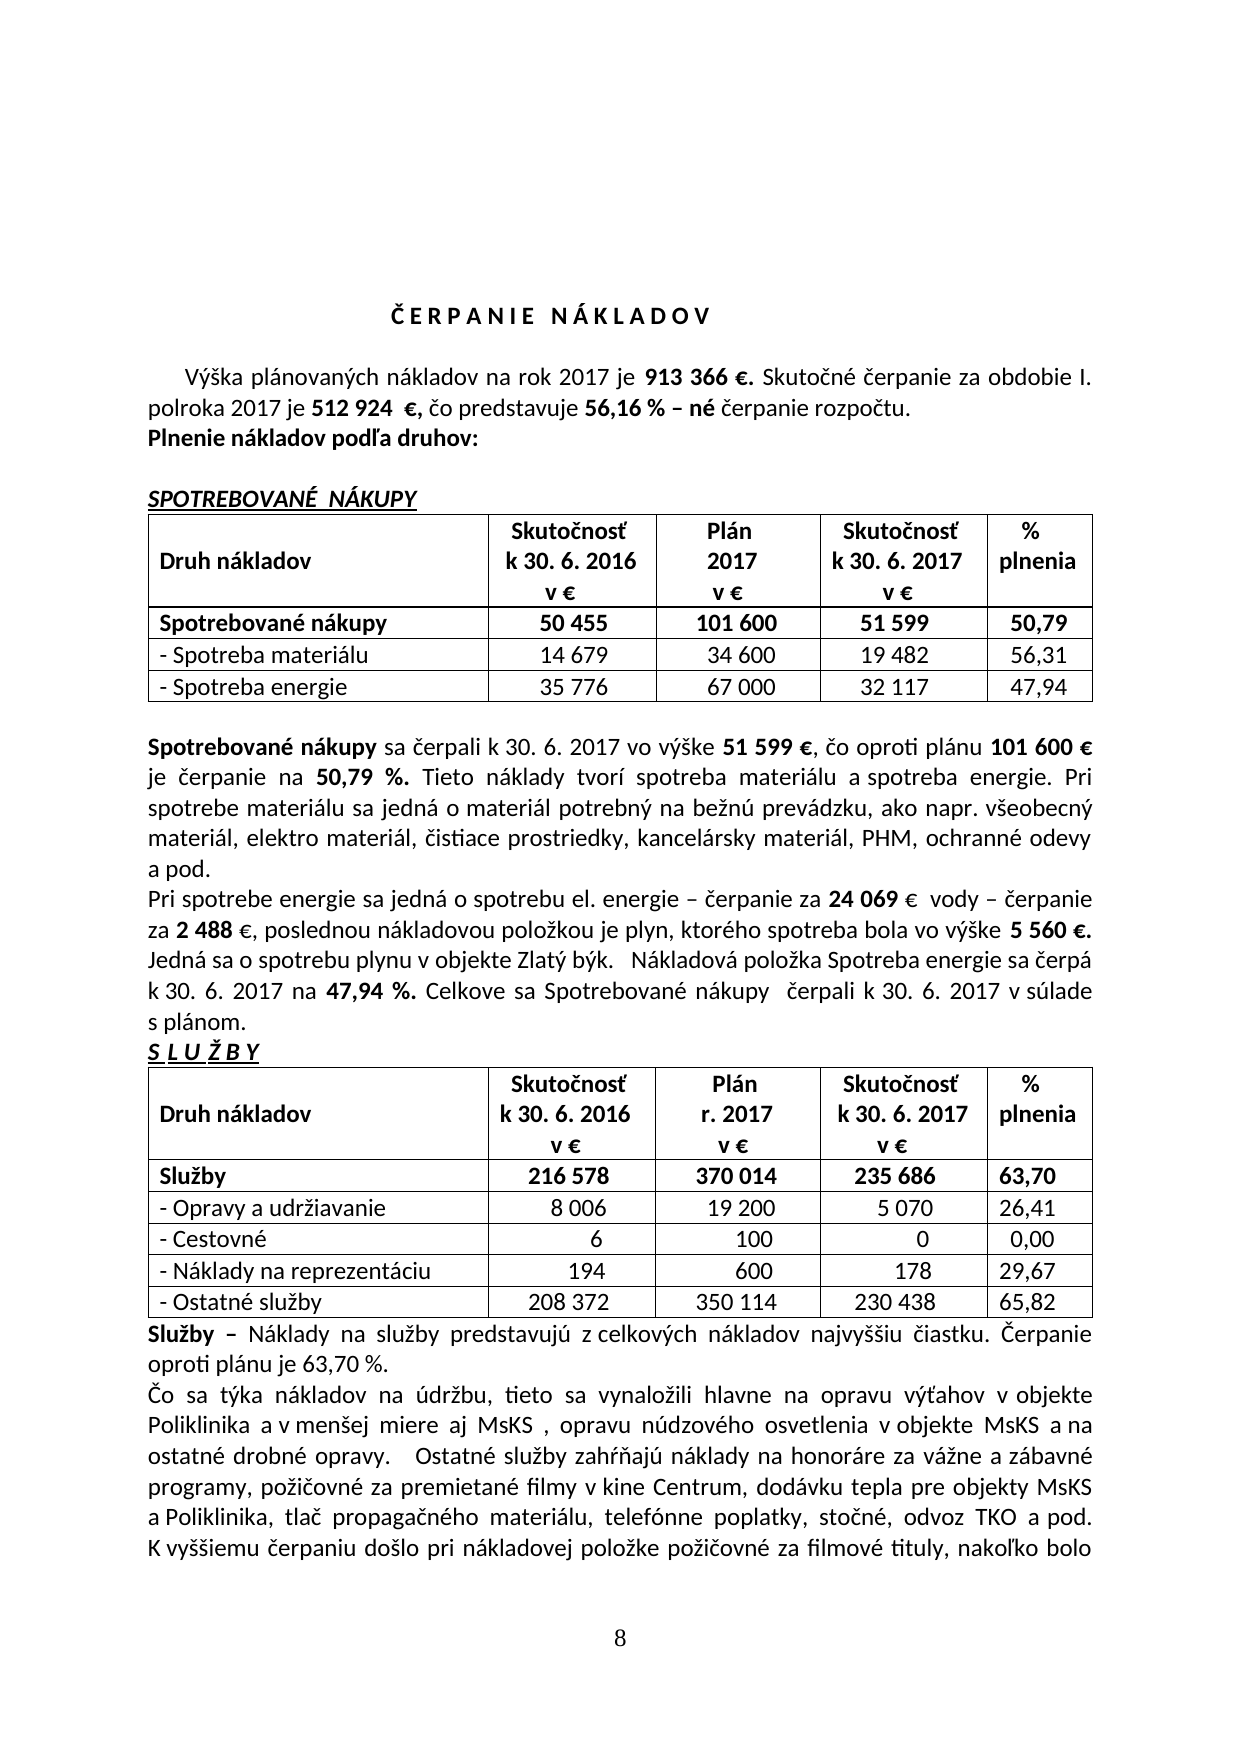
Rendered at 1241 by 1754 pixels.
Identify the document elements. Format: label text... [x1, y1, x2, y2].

table_cell 67 000 [657, 671, 820, 701]
table_cell Spotrebované nákupy [149, 608, 488, 638]
table_header Druh nákladov [149, 1068, 488, 1159]
table_cell 50 455 [489, 608, 656, 638]
table_cell 26,41 [988, 1192, 1092, 1222]
table_cell 19 482 [821, 639, 987, 669]
text Spotrebované nákupy sa čerpali k 30. 6. 2017 vo výške 51 599 €, čo oproti plánu 101 600 € je čerpanie na 50,79 %. Tieto náklady tvorí spotreba materiálu a spotreba energie. Pri spotrebe materiálu sa jedná o materiál potrebný na bežnú prevádzku, ako napr. všeobecný materiál, elektro materiál, čistiace prostriedky, kancelársky materiál, PHM, ochranné odevy a pod. [148, 731, 1093, 883]
table_cell 14 679 [489, 639, 656, 669]
table_header % plnenia [988, 515, 1092, 606]
table_cell 51 599 [821, 608, 987, 638]
table_cell 56,31 [988, 639, 1092, 669]
table_cell 101 600 [657, 608, 820, 638]
table_cell 216 578 [489, 1160, 655, 1191]
table_cell 0,00 [988, 1224, 1092, 1254]
table_cell 194 [489, 1255, 655, 1286]
table_cell - Náklady na reprezentáciu [149, 1255, 488, 1286]
table_header Skutočnosť k 30. 6. 2016 v € [489, 1068, 655, 1159]
table_cell - Spotreba materiálu [149, 639, 488, 669]
text SPOTREBOVANÉ NÁKUPY [148, 483, 1093, 514]
text Výška plánovaných nákladov na rok 2017 je 913 366 €. Skutočné čerpanie za obdobie I. polroka 2017 je 512 924 €, čo predstavuje 56,16 % – né čerpanie rozpočtu. [148, 361, 1093, 422]
text Plnenie nákladov podľa druhov: [148, 422, 1093, 453]
table_cell 370 014 [656, 1160, 820, 1191]
table_header Plán r. 2017 v € [656, 1068, 820, 1159]
table_header Skutočnosť k 30. 6. 2016 v € [489, 515, 656, 606]
table_cell 8 006 [489, 1192, 655, 1222]
table_cell 63,70 [988, 1160, 1092, 1191]
table_header Plán 2017 v € [657, 515, 820, 606]
table_cell Služby [149, 1160, 488, 1191]
table_cell 50,79 [988, 608, 1092, 638]
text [148, 1379, 1093, 1562]
table_cell 0 [821, 1224, 987, 1254]
text Č E R P A N I E N Á K L A D O V [148, 300, 1093, 331]
table_cell 600 [656, 1255, 820, 1286]
table_cell 47,94 [988, 671, 1092, 701]
table_cell 6 [489, 1224, 655, 1254]
table_cell 19 200 [656, 1192, 820, 1222]
table_cell 178 [821, 1255, 987, 1286]
table_cell - Spotreba energie [149, 671, 488, 701]
table_cell 350 114 [656, 1287, 820, 1317]
table_cell 230 438 [821, 1287, 987, 1317]
table_cell 65,82 [988, 1287, 1092, 1317]
table_cell - Ostatné služby [149, 1287, 488, 1317]
text Pri spotrebe energie sa jedná o spotrebu el. energie – čerpanie za 24 069 € vody – čerpanie za 2 488 €, poslednou nákladovou položkou je plyn, ktorého spotreba bola vo výške 5 560 €. Jedná sa o spotrebu plynu v objekte Zlatý býk. Nákladová položka Spotreba energie sa čerpá k 30. 6. 2017 na 47,94 %. Celkove sa Spotrebované nákupy čerpali k 30. 6. 2017 v súlade s plánom. [148, 883, 1093, 1036]
table_cell 5 070 [821, 1192, 987, 1222]
table_cell 100 [656, 1224, 820, 1254]
table_cell - Cestovné [149, 1224, 488, 1254]
table_cell - Opravy a udržiavanie [149, 1192, 488, 1222]
table_header Skutočnosť k 30. 6. 2017 v € [821, 1068, 987, 1159]
table_header % plnenia [988, 1068, 1092, 1159]
table_cell 208 372 [489, 1287, 655, 1317]
table_cell 235 686 [821, 1160, 987, 1191]
text Služby – Náklady na služby predstavujú z celkových nákladov najvyššiu čiastku. Čerpanie oproti plánu je 63,70 %. [148, 1318, 1093, 1379]
table_header Druh nákladov [149, 515, 488, 606]
text S L U Ž B Y [148, 1036, 1093, 1067]
table_cell 32 117 [821, 671, 987, 701]
table_cell 29,67 [988, 1255, 1092, 1286]
table_header Skutočnosť k 30. 6. 2017 v € [821, 515, 987, 606]
table_cell 34 600 [657, 639, 820, 669]
table_cell 35 776 [489, 671, 656, 701]
